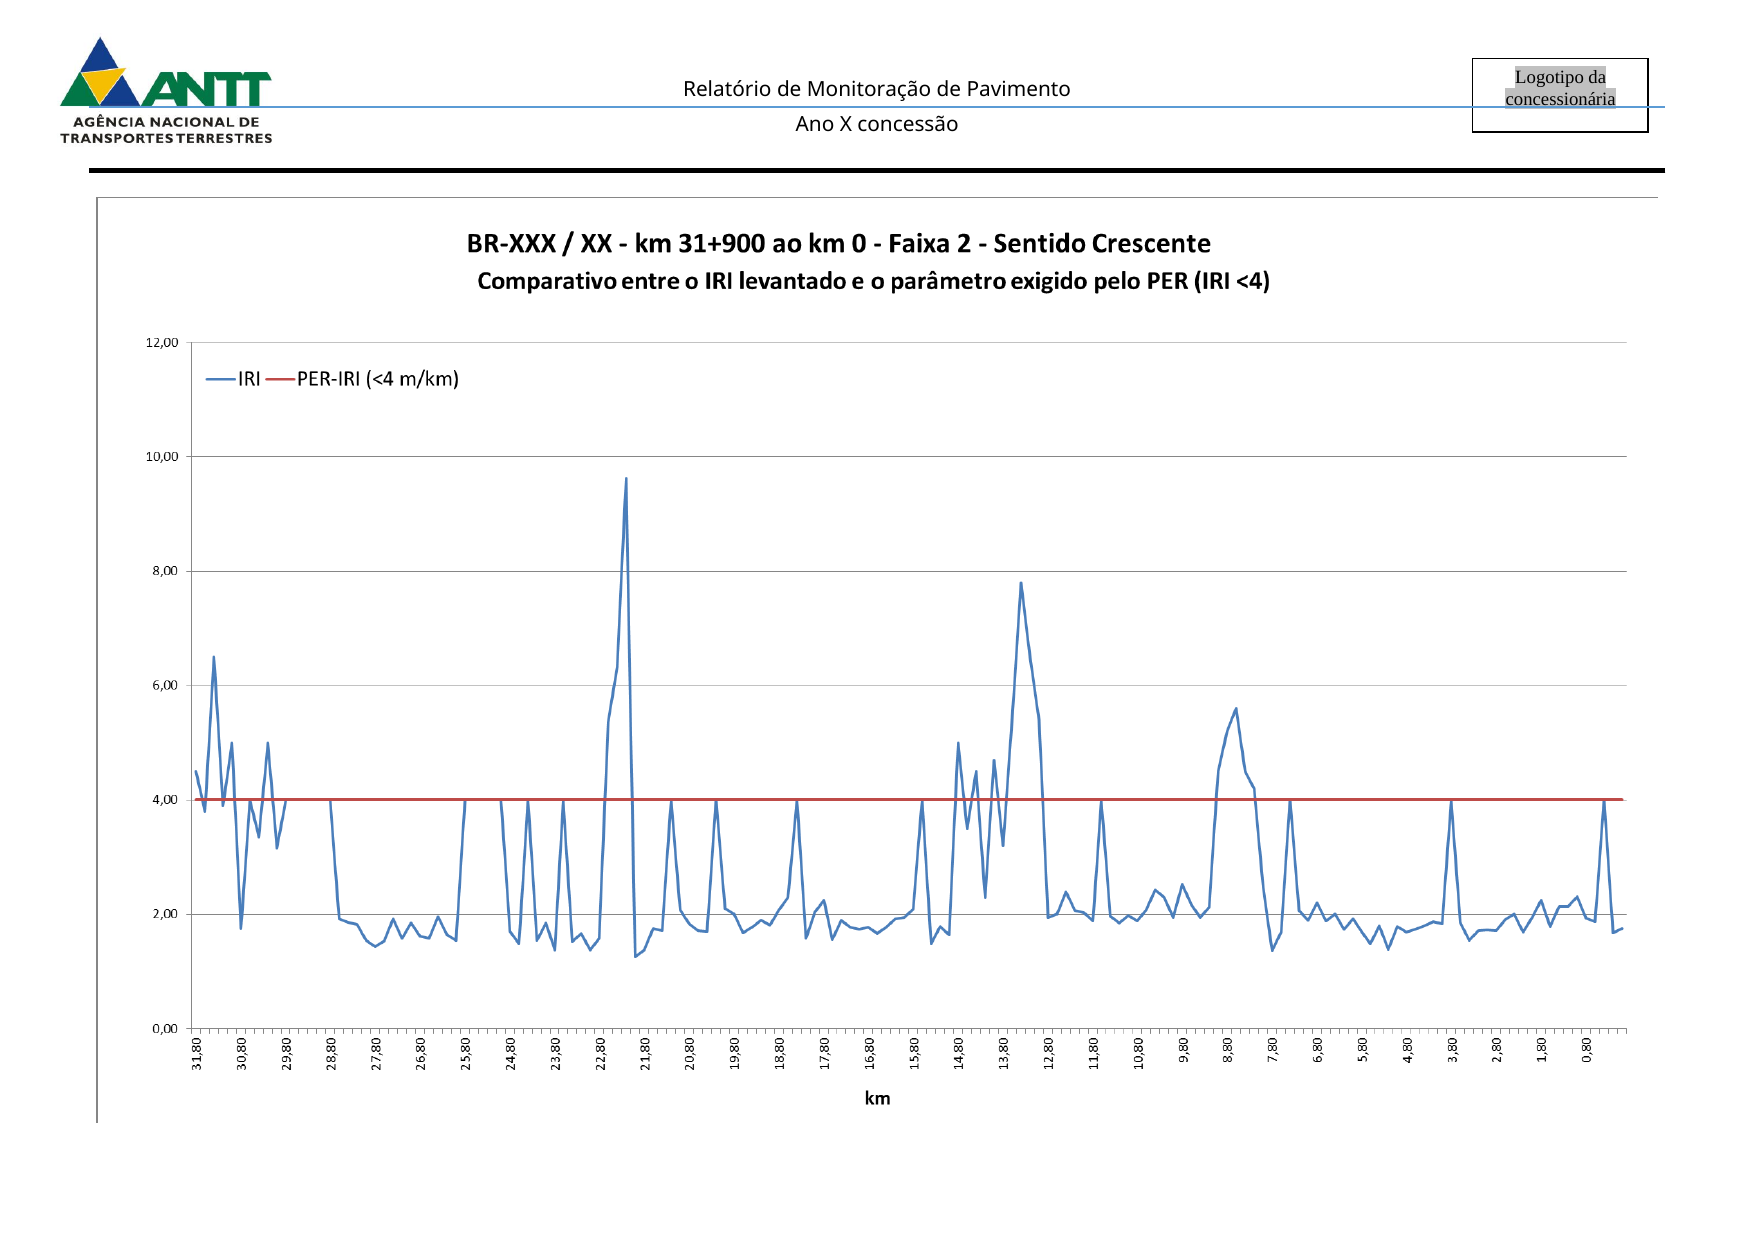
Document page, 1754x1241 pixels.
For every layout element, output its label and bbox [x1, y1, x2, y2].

picture [96, 197, 1658, 1123]
picture [56, 33, 275, 148]
